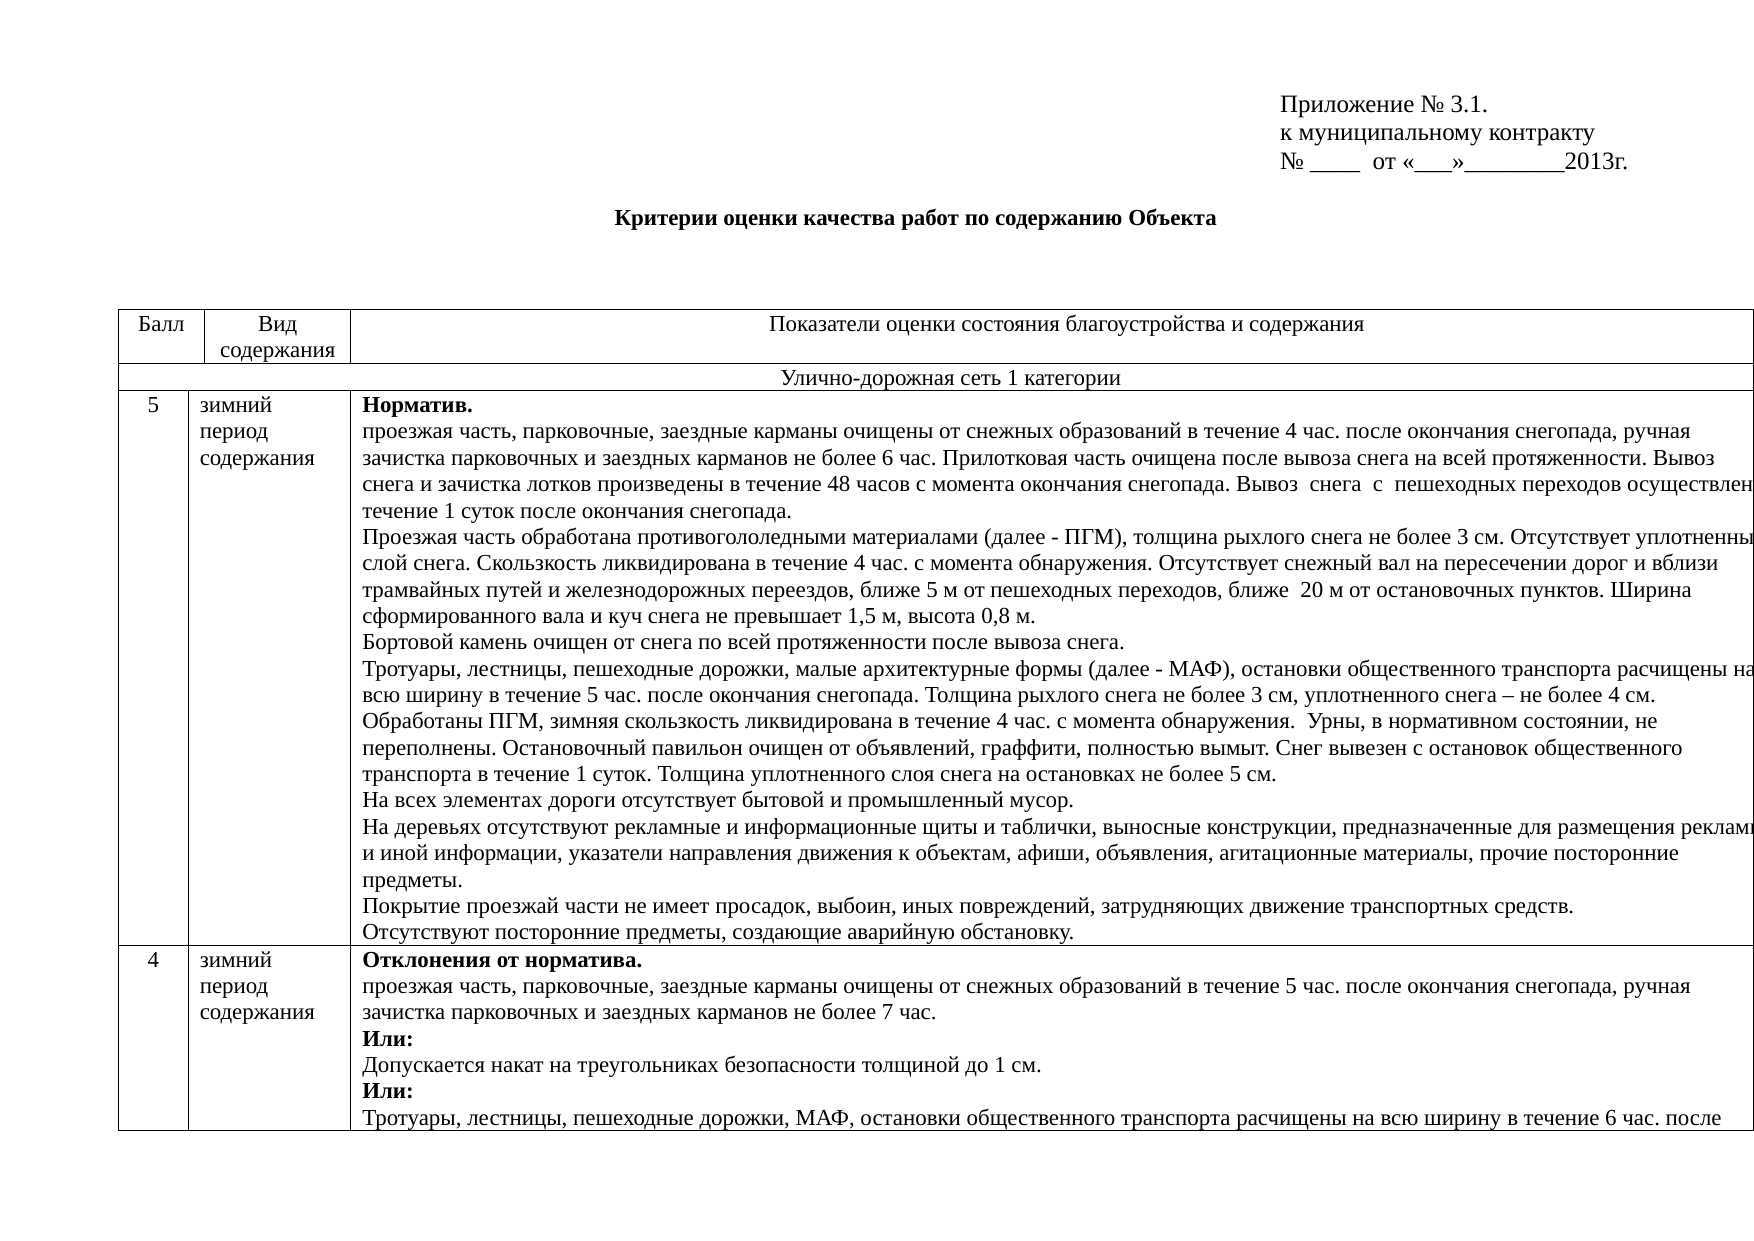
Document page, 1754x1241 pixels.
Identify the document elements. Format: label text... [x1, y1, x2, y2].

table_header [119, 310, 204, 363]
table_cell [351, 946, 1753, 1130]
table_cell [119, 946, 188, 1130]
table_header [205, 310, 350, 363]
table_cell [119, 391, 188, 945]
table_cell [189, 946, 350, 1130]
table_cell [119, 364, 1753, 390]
text к муниципальному контракту [118, 117, 1695, 146]
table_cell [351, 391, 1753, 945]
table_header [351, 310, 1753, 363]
text Приложение № 3.1. [118, 89, 1695, 117]
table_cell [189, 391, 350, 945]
text № ____ от «___»________2013г. [118, 146, 1695, 175]
text Критерии оценки качества работ по содержанию Объекта [103, 204, 1728, 230]
